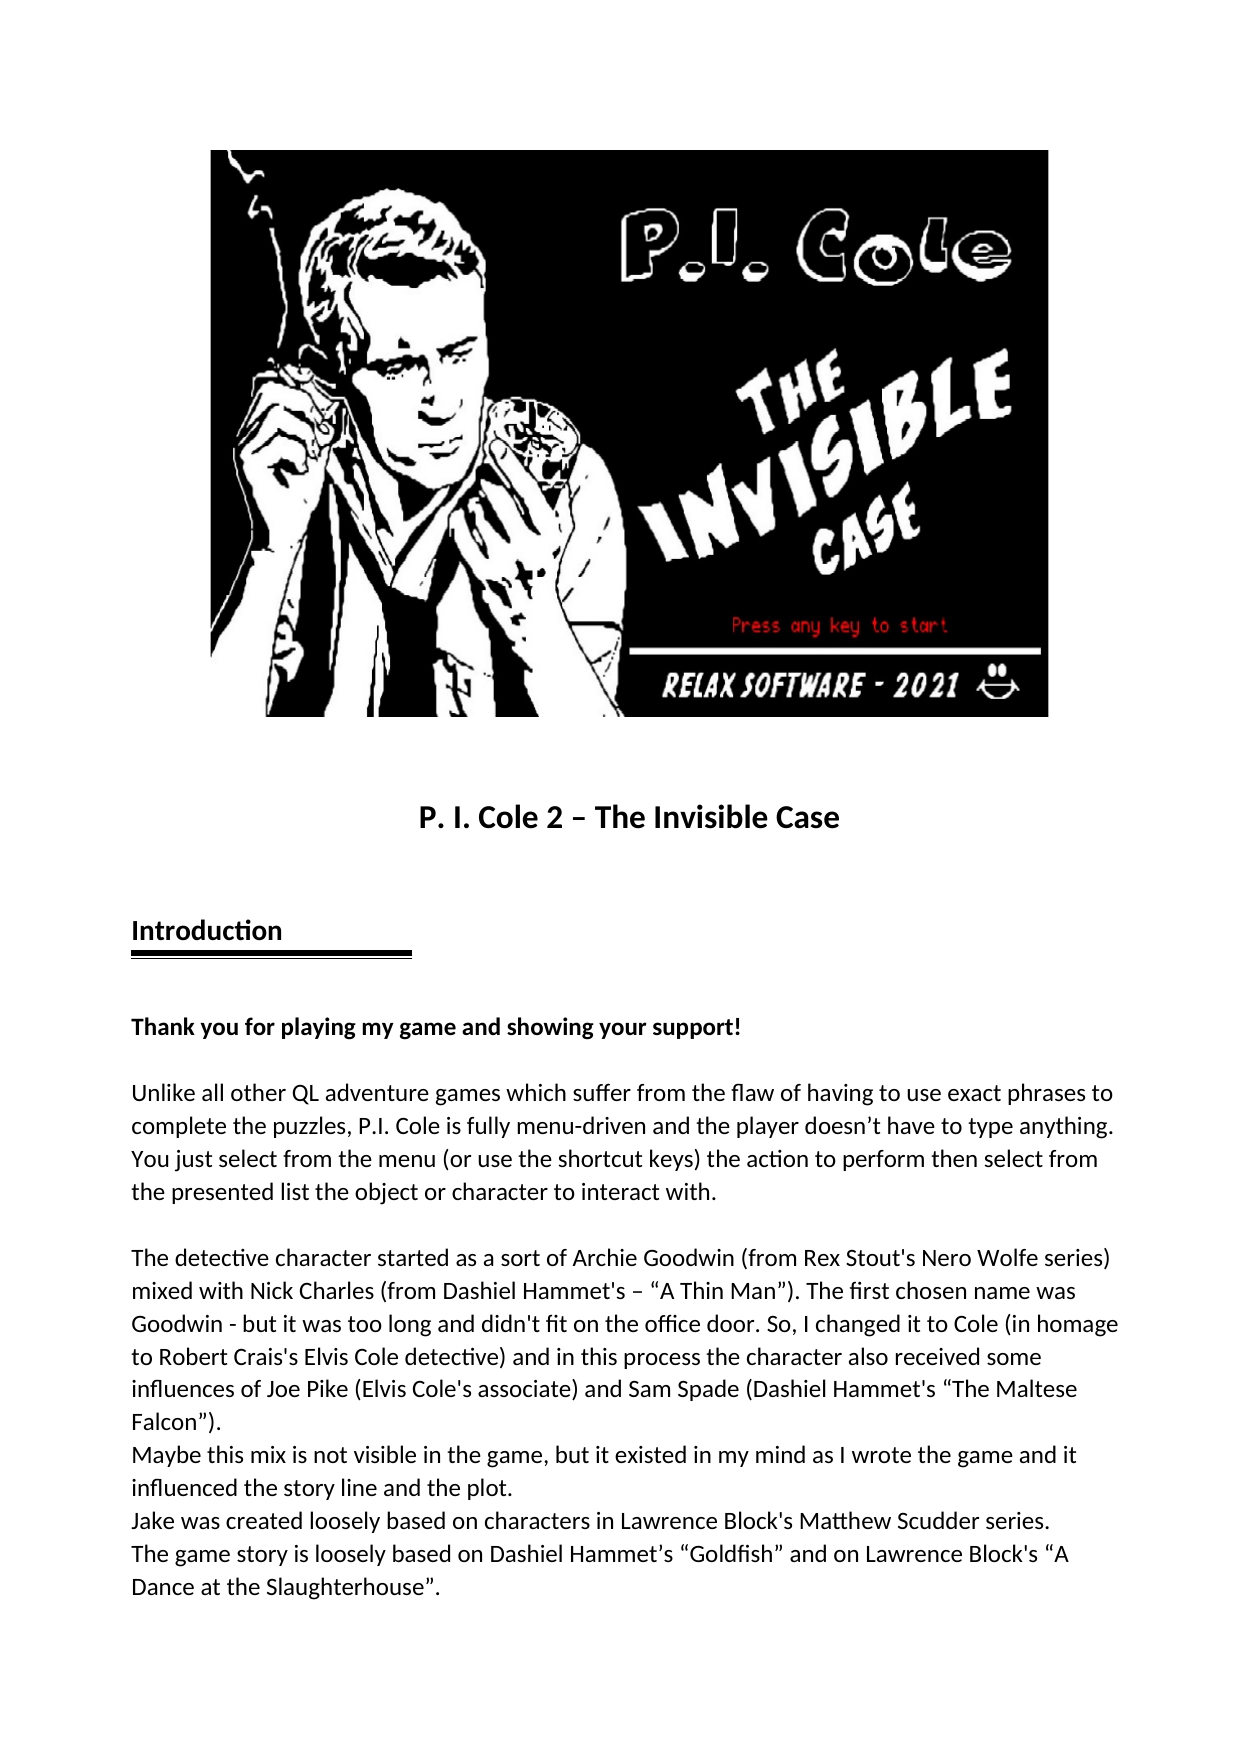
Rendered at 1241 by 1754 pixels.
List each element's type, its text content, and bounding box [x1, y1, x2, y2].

text Maybe this mix is not visible in the game, but it existed in my mind as I wrote the game and it influenced the story line and the plot. [131, 1439, 1128, 1503]
text Introduction [131, 912, 412, 950]
text Jake was created loosely based on characters in Lawrence Block's Matthew Scudder series. [131, 1505, 1128, 1536]
picture [210, 150, 1049, 717]
text P. I. Cole 2 – The Invisible Case [131, 796, 1128, 837]
text The detective character started as a sort of Archie Goodwin (from Rex Stout's Nero Wolfe series) mixed with Nick Charles (from Dashiel Hammet's – “A Thin Man”). The first chosen name was Goodwin - but it was too long and didn't fit on the office door. So, I changed it to Cole (in homage to Robert Crais's Elvis Cole detective) and in this process the character also received some influences of Joe Pike (Elvis Cole's associate) and Sam Spade (Dashiel Hammet's “The Maltese Falcon”). [131, 1242, 1128, 1437]
text Unlike all other QL adventure games which suffer from the flaw of having to use exact phrases to complete the puzzles, P.I. Cole is fully menu-driven and the player doesn’t have to type anything. You just select from the menu (or use the shortcut keys) the action to perform then select from the presented list the object or character to interact with. [131, 1077, 1128, 1207]
text Thank you for playing my game and showing your support! [131, 1011, 1128, 1042]
text The game story is loosely based on Dashiel Hammet’s “Goldfish” and on Lawrence Block's “A Dance at the Slaughterhouse”. [131, 1538, 1128, 1602]
